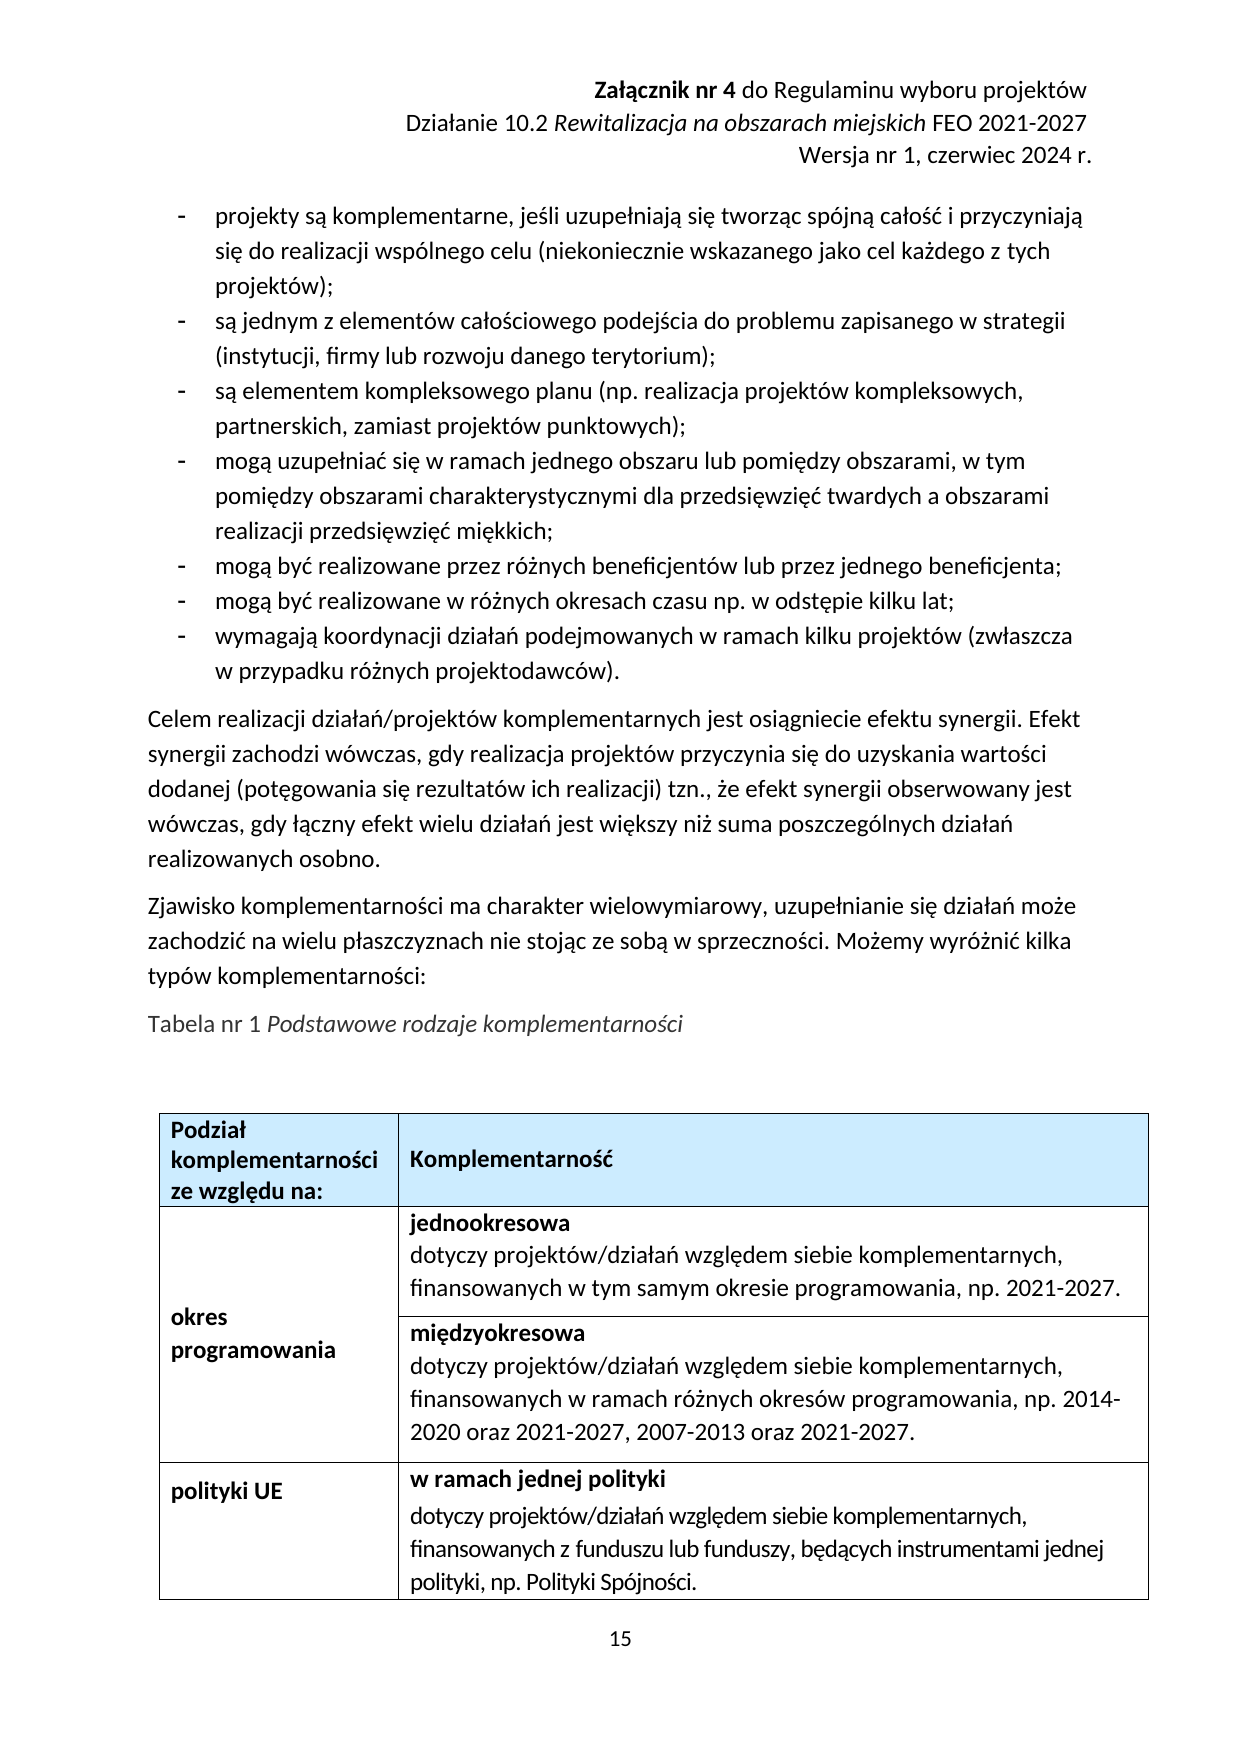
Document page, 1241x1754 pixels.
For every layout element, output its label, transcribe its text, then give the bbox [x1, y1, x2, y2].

list mogą być realizowane w różnych okresach czasu np. w odstępie kilku lat; [177, 586, 1089, 616]
list mogą być realizowane przez różnych beneficjentów lub przez jednego beneficjenta; [177, 551, 1089, 581]
table_header Komplementarność [399, 1114, 1148, 1206]
table_cell polityki UE [160, 1463, 398, 1598]
text Tabela nr 1 Podstawowe rodzaje komplementarności [148, 1008, 1093, 1038]
list są elementem kompleksowego planu (np. realizacja projektów kompleksowych, partnerskich, zamiast projektów punktowych); [177, 376, 1089, 441]
list wymagają koordynacji działań podejmowanych w ramach kilku projektów (zwłaszcza w przypadku różnych projektodawców). [177, 621, 1089, 686]
table_cell międzyokresowa dotyczy projektów/działań względem siebie komplementarnych, finansowanych w ramach różnych okresów programowania, np. 2014-2020 oraz 2021-2027, 2007-2013 oraz 2021-2027. [399, 1317, 1148, 1462]
table_header Podział komplementarności ze względu na: [160, 1114, 398, 1206]
text Zjawisko komplementarności ma charakter wielowymiarowy, uzupełnianie się działań może zachodzić na wielu płaszczyznach nie stojąc ze sobą w sprzeczności. Możemy wyróżnić kilka typów komplementarności: [148, 891, 1093, 991]
table_cell w ramach jednej polityki dotyczy projektów/działań względem siebie komplementarnych, finansowanych z funduszu lub funduszy, będących instrumentami jednej polityki, np. Polityki Spójności. [399, 1463, 1148, 1598]
list są jednym z elementów całościowego podejścia do problemu zapisanego w strategii (instytucji, firmy lub rozwoju danego terytorium); [177, 306, 1089, 371]
table_cell okres programowania [160, 1207, 398, 1462]
text Celem realizacji działań/projektów komplementarnych jest osiągniecie efektu synergii. Efekt synergii zachodzi wówczas, gdy realizacja projektów przyczynia się do uzyskania wartości dodanej (potęgowania się rezultatów ich realizacji) tzn., że efekt synergii obserwowany jest wówczas, gdy łączny efekt wielu działań jest większy niż suma poszczególnych działań realizowanych osobno. [148, 703, 1093, 873]
table_cell jednookresowa dotyczy projektów/działań względem siebie komplementarnych, finansowanych w tym samym okresie programowania, np. 2021-2027. [399, 1207, 1148, 1316]
list projekty są komplementarne, jeśli uzupełniają się tworząc spójną całość i przyczyniają się do realizacji wspólnego celu (niekoniecznie wskazanego jako cel każdego z tych projektów); [177, 201, 1089, 301]
list mogą uzupełniać się w ramach jednego obszaru lub pomiędzy obszarami, w tym pomiędzy obszarami charakterystycznymi dla przedsięwzięć twardych a obszarami realizacji przedsięwzięć miękkich; [177, 446, 1089, 546]
